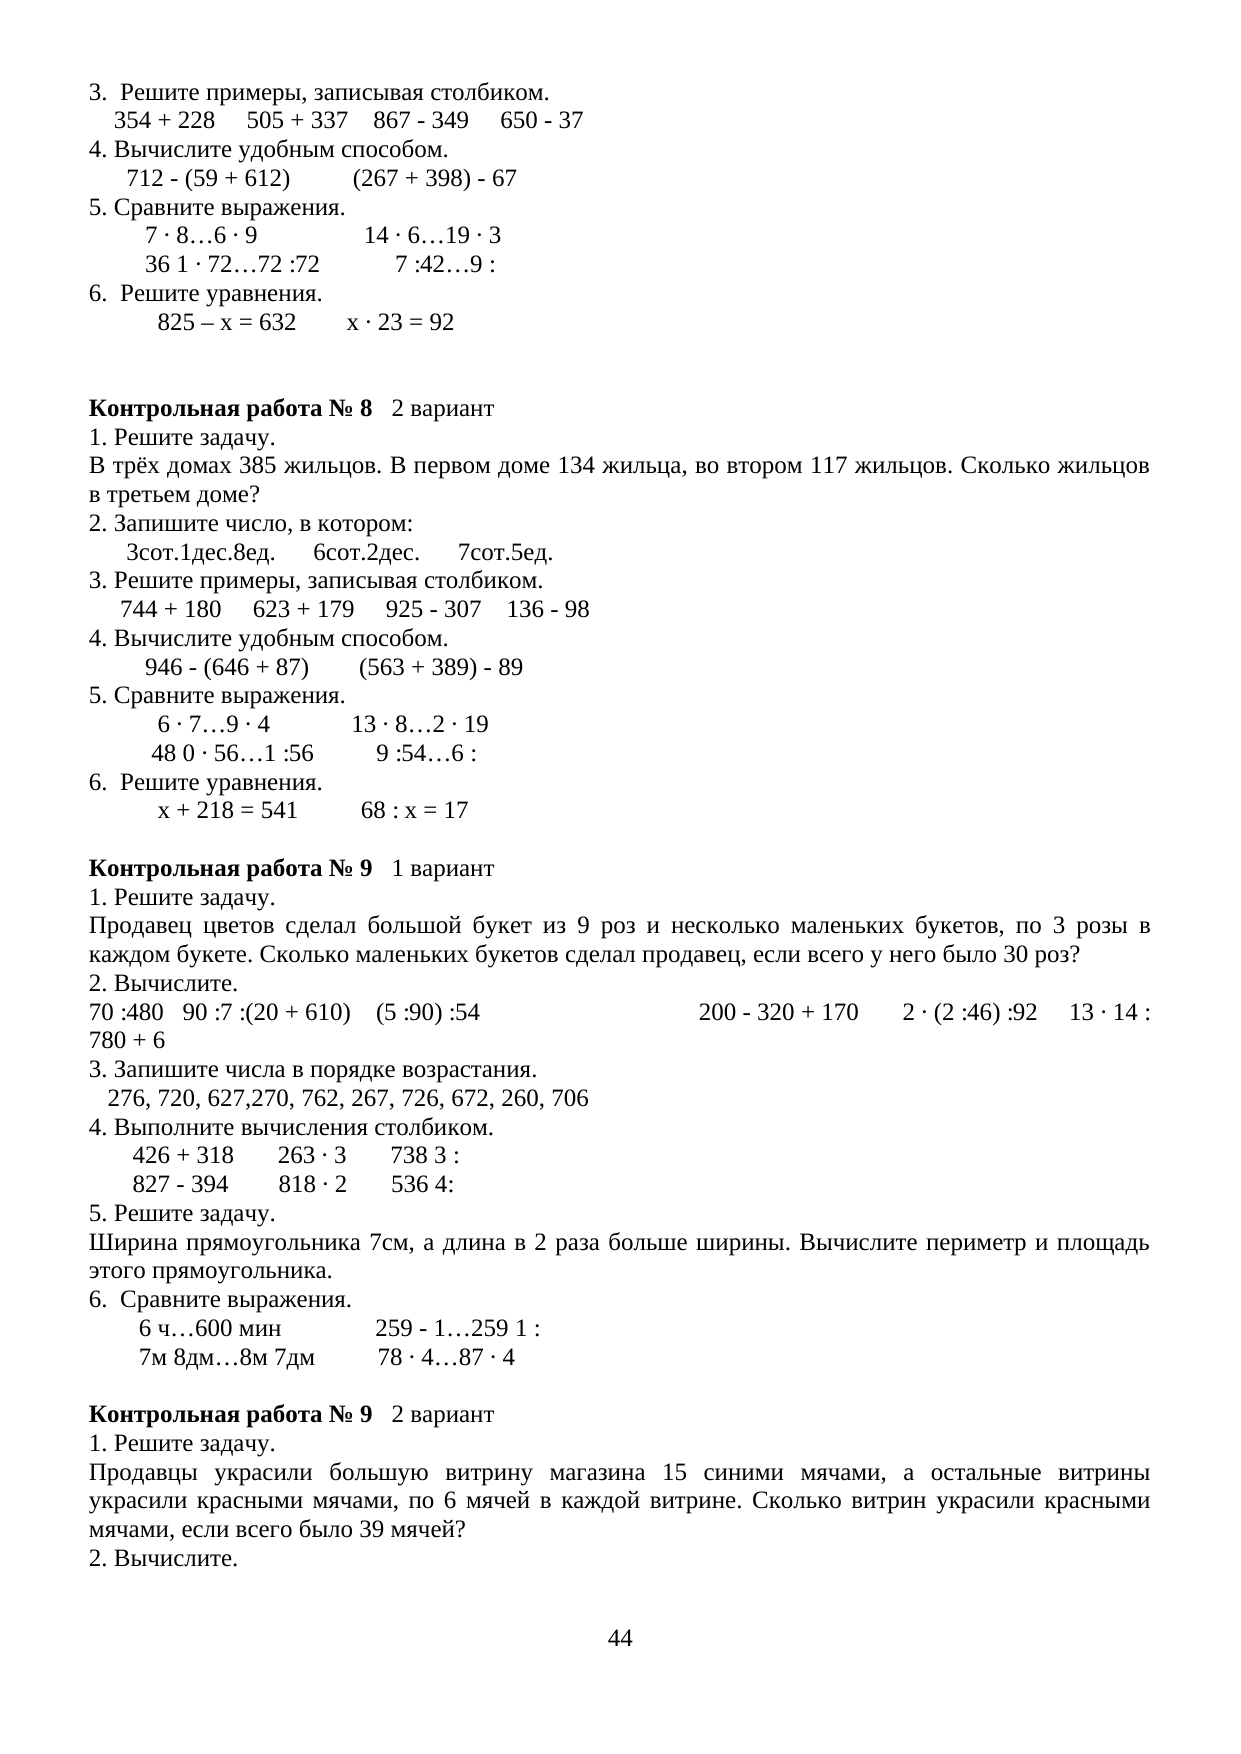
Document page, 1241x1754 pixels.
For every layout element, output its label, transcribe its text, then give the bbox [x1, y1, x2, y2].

text 6. Решите уравнения. [89, 767, 1152, 796]
text 712 - (59 + 612) (267 + 398) - 67 [89, 163, 1152, 192]
text 827 - 394 818 ∙ 2 536 ׃4 [89, 1169, 1152, 1198]
text 7 ∙ 8…6 ∙ 9 14 ∙ 6…19 ∙ 3 [89, 221, 1152, 249]
text Контрольная работа № 9 1 вариант [89, 853, 1152, 882]
text Продавец цветов сделал большой букет из 9 роз и несколько маленьких букетов, по 3 розы в каждом букете. Сколько маленьких букетов сделал продавец, если всего у него было 30 роз? [89, 911, 1152, 968]
text 48 ׃ 6…54 ׃ 9 56 ׃ 1…56 ∙ 0 [89, 738, 1152, 767]
text 4. Вычислите удобным способом. [89, 134, 1152, 163]
text 2. Вычислите. [89, 1543, 1152, 1572]
text 5. Сравните выражения. [89, 681, 1152, 709]
text 70 ׃ 14 ∙ 13 92 ׃ (46 ׃ 2) ∙ 2 170 + 320 - 200 54 ׃ (90 ׃ 5) (610 + 20) ׃ 7 ׃ 90 480 ׃ 6 + 780 [89, 997, 1152, 1054]
text Контрольная работа № 8 2 вариант [89, 393, 1152, 422]
text 426 + 318 263 ∙ 3 738 ׃ 3 [89, 1141, 1152, 1169]
text 4. Вычислите удобным способом. [89, 623, 1152, 652]
text 946 - (646 + 87) (563 + 389) - 89 [89, 652, 1152, 681]
text 6 ч…600 мин 259 - 1…259 ׃ 1 [89, 1313, 1152, 1342]
text Контрольная работа № 9 2 вариант [89, 1399, 1152, 1428]
text 6. Решите уравнения. [89, 278, 1152, 307]
text 354 + 228 505 + 337 867 - 349 650 - 37 [89, 106, 1152, 134]
text 7м 8дм…8м 7дм 78 ∙ 4…87 ∙ 4 [89, 1342, 1152, 1371]
text 36 ׃ 9…42 ׃ 7 72 ׃ 72…72 ∙ 1 [89, 249, 1152, 278]
text 1. Решите задачу. [89, 1428, 1152, 1457]
text В трёх домах 385 жильцов. В первом доме 134 жильца, во втором 117 жильцов. Сколько жильцов в третьем доме? [89, 451, 1152, 508]
text 4. Выполните вычисления столбиком. [89, 1112, 1152, 1141]
text 3. Решите примеры, записывая столбиком. [89, 566, 1152, 594]
text 276, 720, 627,270, 762, 267, 726, 672, 260, 706 [89, 1083, 1152, 1112]
text 825 – х = 632 х ∙ 23 = 92 [89, 307, 1152, 336]
text 3сот.1дес.8ед. 6сот.2дес. 7сот.5ед. [89, 537, 1152, 566]
text 1. Решите задачу. [89, 422, 1152, 451]
text 2. Вычислите. [89, 968, 1152, 997]
text Продавцы украсили большую витрину магазина 15 синими мячами, а остальные витрины украсили красными мячами, по 6 мячей в каждой витрине. Сколько витрин украсили красными мячами, если всего было 39 мячей? [89, 1457, 1152, 1543]
text 6. Сравните выражения. [89, 1284, 1152, 1313]
text 5. Сравните выражения. [89, 192, 1152, 221]
text х + 218 = 541 68 ׃ х = 17 [89, 796, 1152, 824]
text 3. Решите примеры, записывая столбиком. [89, 77, 1152, 106]
text 3. Запишите числа в порядке возрастания. [89, 1054, 1152, 1083]
text 5. Решите задачу. [89, 1198, 1152, 1227]
text 1. Решите задачу. [89, 882, 1152, 911]
text 2. Запишите число, в котором: [89, 508, 1152, 537]
text 6 ∙ 7…9 ∙ 4 13 ∙ 8…2 ∙ 19 [89, 709, 1152, 738]
text Ширина прямоугольника 7см, а длина в 2 раза больше ширины. Вычислите периметр и площадь этого прямоугольника. [89, 1227, 1152, 1284]
text 744 + 180 623 + 179 925 - 307 136 - 98 [89, 594, 1152, 623]
